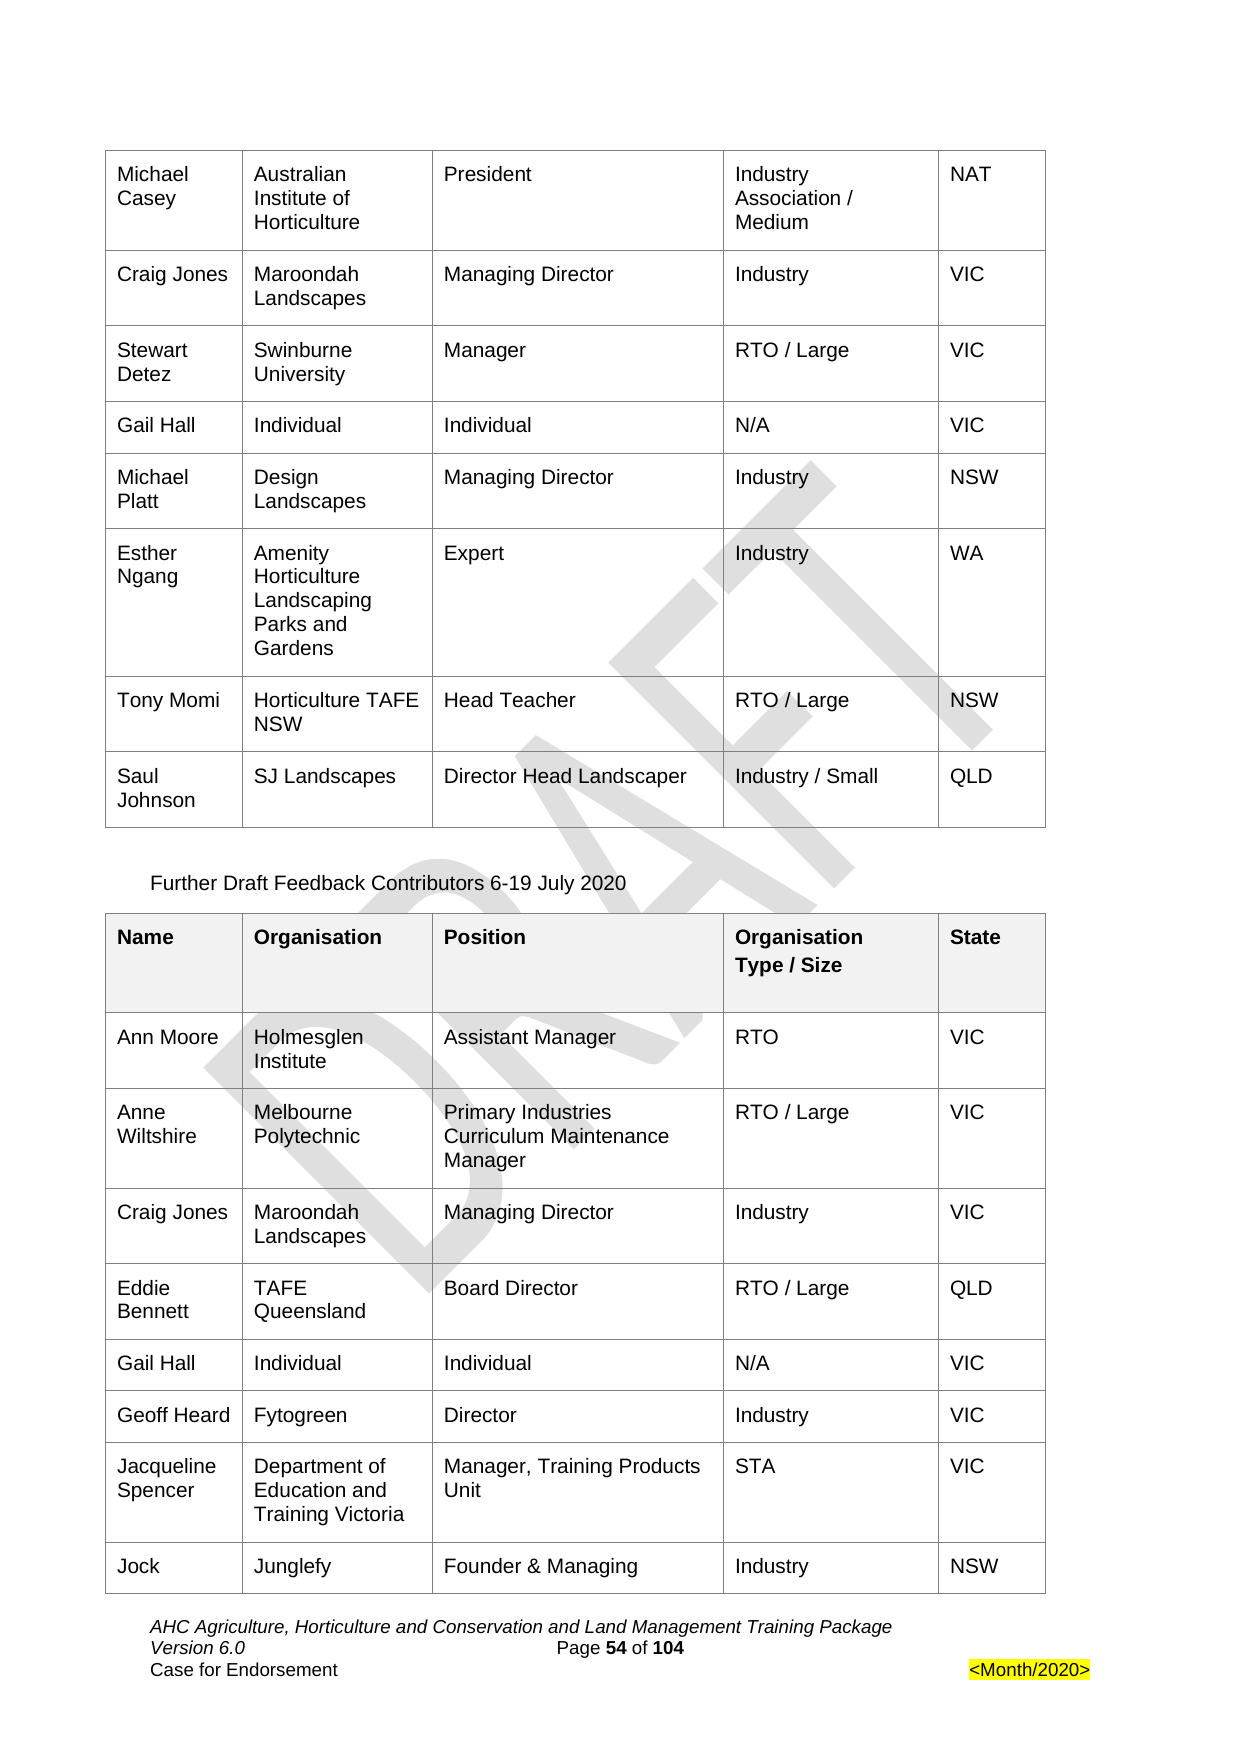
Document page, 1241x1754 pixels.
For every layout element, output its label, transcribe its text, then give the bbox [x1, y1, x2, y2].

table_cell Board Director [433, 1264, 723, 1339]
table_cell Individual [433, 402, 723, 452]
table_cell QLD [939, 1264, 1045, 1339]
table_cell Industry [724, 251, 938, 325]
table_cell Individual [243, 402, 432, 452]
table_cell VIC [939, 326, 1045, 401]
table_cell Michael Casey [106, 151, 242, 249]
table_cell Junglefy [243, 1543, 432, 1593]
table_cell Craig Jones [106, 251, 242, 325]
table_cell Australian Institute of Horticulture [243, 151, 432, 249]
table_cell SJ Landscapes [243, 752, 432, 827]
table_cell VIC [939, 1189, 1045, 1263]
table_cell NSW [939, 1543, 1045, 1593]
table_cell Director [433, 1391, 723, 1442]
table_cell QLD [939, 752, 1045, 827]
table_cell RTO / Large [724, 326, 938, 401]
table_cell Individual [243, 1340, 432, 1390]
table_cell Craig Jones [106, 1189, 242, 1263]
table_cell STA [724, 1443, 938, 1542]
table_cell TAFE Queensland [243, 1264, 432, 1339]
table_header Organisation [243, 914, 432, 1012]
table_cell Melbourne Polytechnic [243, 1089, 432, 1187]
table_cell RTO [724, 1013, 938, 1088]
table_cell Holmesglen Institute [243, 1013, 432, 1088]
table_header State [939, 914, 1045, 1012]
table_cell Industry [724, 1391, 938, 1442]
table_cell Managing Director [433, 1189, 723, 1263]
table_cell Horticulture TAFE NSW [243, 677, 432, 751]
table_cell Geoff Heard [106, 1391, 242, 1442]
table_cell Gail Hall [106, 402, 242, 452]
table_cell Esther Ngang [106, 529, 242, 676]
table_cell Primary Industries Curriculum Maintenance Manager [433, 1089, 723, 1187]
table_cell VIC [939, 1391, 1045, 1442]
table_cell RTO / Large [724, 1089, 938, 1187]
table_cell Director Head Landscaper [433, 752, 723, 827]
table_cell WA [939, 529, 1045, 676]
table_cell RTO / Large [724, 1264, 938, 1339]
table_cell Department of Education and Training Victoria [243, 1443, 432, 1542]
table_cell Jacqueline Spencer [106, 1443, 242, 1542]
table_cell VIC [939, 402, 1045, 452]
table_cell Industry Association / Medium [724, 151, 938, 249]
table_cell Assistant Manager [433, 1013, 723, 1088]
table_cell Expert [433, 529, 723, 676]
table_cell Tony Momi [106, 677, 242, 751]
table_cell Jock Gammon [106, 1543, 242, 1593]
table_cell N/A [724, 402, 938, 452]
table_cell VIC [939, 1340, 1045, 1390]
table_cell Industry [724, 1189, 938, 1263]
table_header Name [106, 914, 242, 1012]
table_cell N/A [724, 1340, 938, 1390]
table_cell Fytogreen [243, 1391, 432, 1442]
table_cell Eddie Bennett [106, 1264, 242, 1339]
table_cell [433, 1543, 723, 1593]
table_cell Managing Director [433, 454, 723, 528]
table_cell Gail Hall [106, 1340, 242, 1390]
table_cell Amenity Horticulture Landscaping Parks and Gardens [243, 529, 432, 676]
table_cell Michael Platt [106, 454, 242, 528]
table_cell Anne Wiltshire [106, 1089, 242, 1187]
table_cell NAT [939, 151, 1045, 249]
table_cell Manager, Training Products Unit [433, 1443, 723, 1542]
table_header Position [433, 914, 723, 1012]
table_cell NSW [939, 677, 1045, 751]
table_cell Individual [433, 1340, 723, 1390]
table_cell Design Landscapes [243, 454, 432, 528]
table_cell Industry [724, 1543, 938, 1593]
table_cell NSW [939, 454, 1045, 528]
table_cell Manager [433, 326, 723, 401]
text Further Draft Feedback Contributors 6-19 July 2020 [150, 870, 1090, 894]
table_cell VIC [939, 1089, 1045, 1187]
table_cell VIC [939, 1013, 1045, 1088]
table_cell Maroondah Landscapes [243, 1189, 432, 1263]
table_cell President [433, 151, 723, 249]
table_cell RTO / Large [724, 677, 938, 751]
table_cell Stewart Detez [106, 326, 242, 401]
table_cell Maroondah Landscapes [243, 251, 432, 325]
table_cell Managing Director [433, 251, 723, 325]
table_cell Industry / Small [724, 752, 938, 827]
table_cell Ann Moore [106, 1013, 242, 1088]
table_cell Saul Johnson [106, 752, 242, 827]
table_cell Head Teacher [433, 677, 723, 751]
table_cell Swinburne University [243, 326, 432, 401]
table_cell VIC [939, 1443, 1045, 1542]
table_cell Industry [724, 454, 938, 528]
table_cell VIC [939, 251, 1045, 325]
table_cell Industry [724, 529, 938, 676]
table_header Organisation Type / Size [724, 914, 938, 1012]
